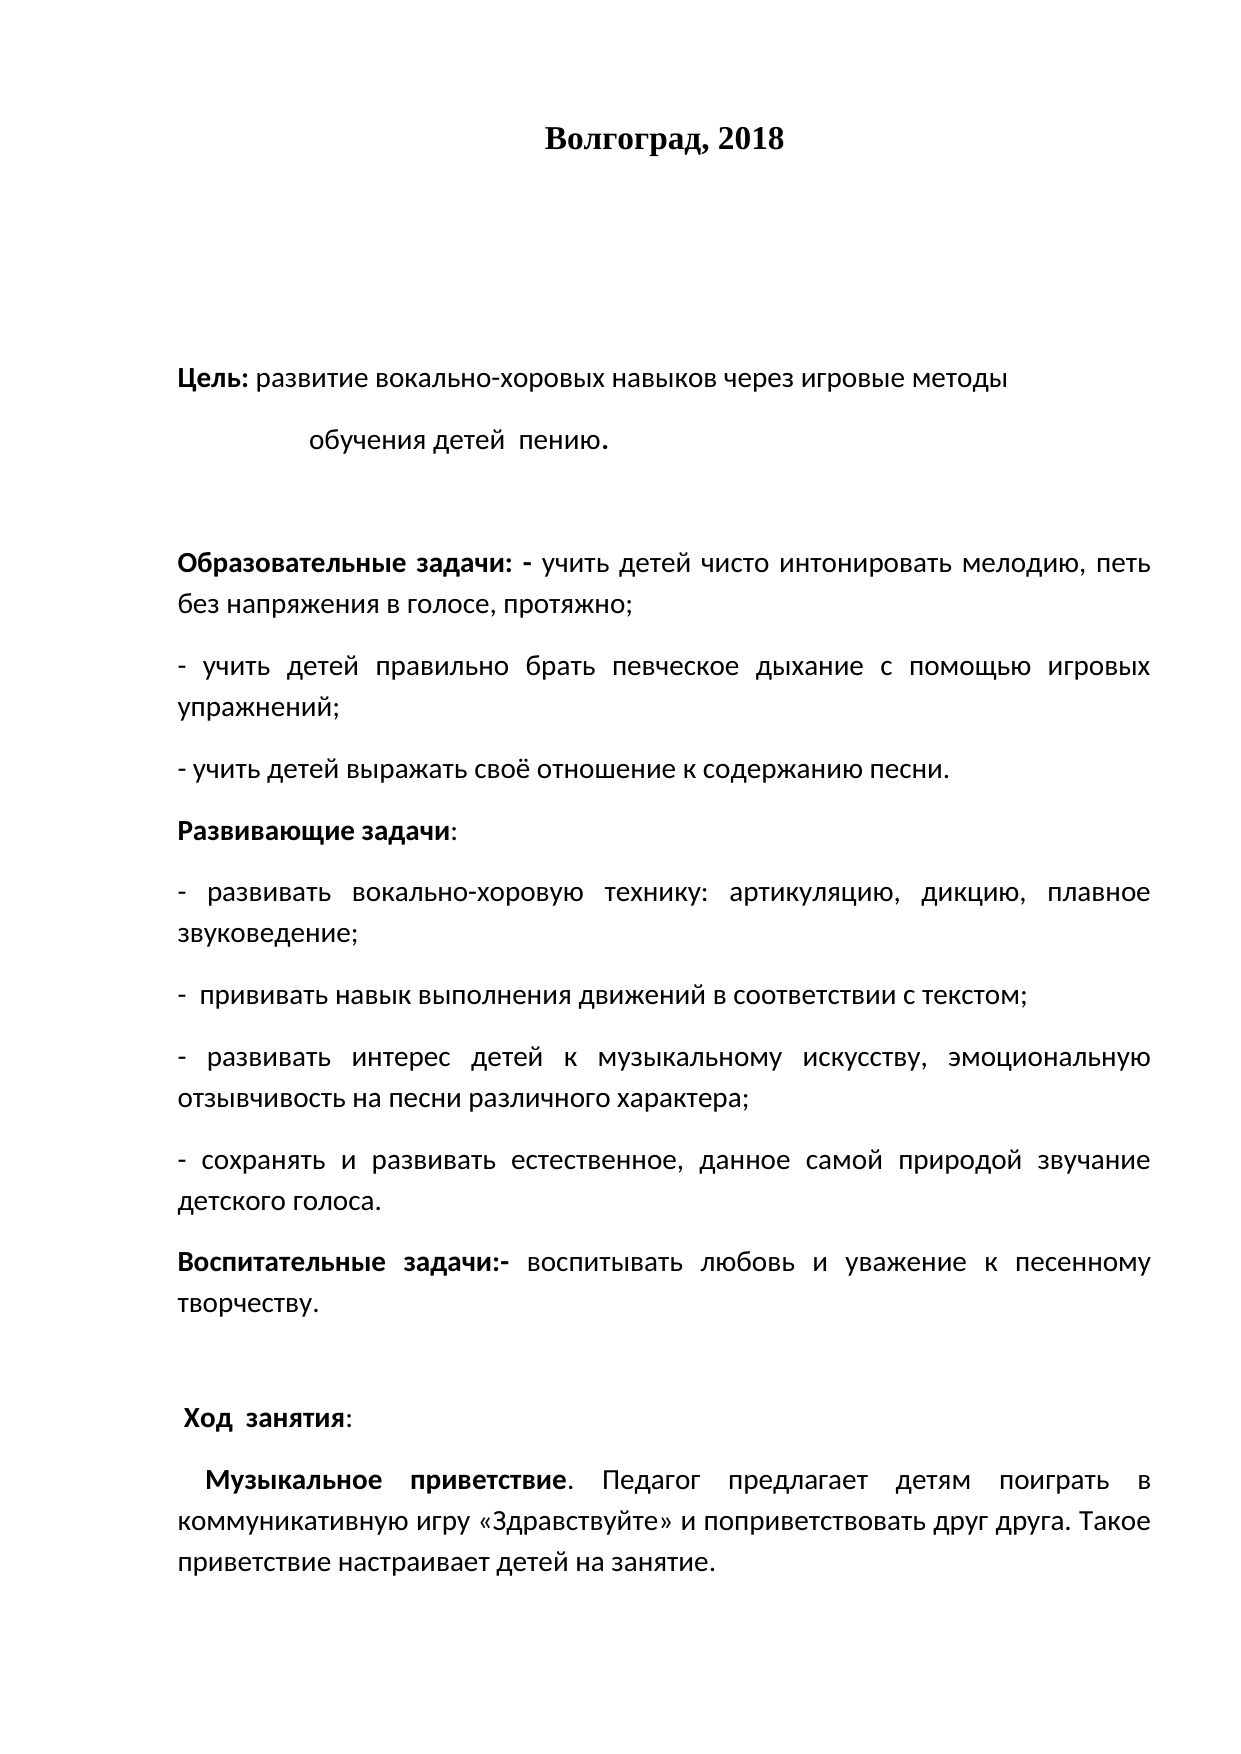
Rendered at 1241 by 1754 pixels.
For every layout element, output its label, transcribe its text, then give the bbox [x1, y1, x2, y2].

text Воспитательные задачи:- воспитывать любовь и уважение к песенному творчеству. [177, 1243, 1152, 1320]
text Развивающие задачи: [177, 812, 1152, 847]
text - развивать интерес детей к музыкальному искусству, эмоциональную отзывчивость на песни различного характера; [177, 1038, 1152, 1114]
text Ход занятия: [177, 1399, 1152, 1435]
text - сохранять и развивать естественное, данное самой природой звучание детского голоса. [177, 1141, 1152, 1217]
text - учить детей правильно брать певческое дыхание с помощью игровых упражнений; [177, 647, 1152, 724]
text - прививать навык выполнения движений в соответствии с текстом; [177, 976, 1152, 1012]
list Волгоград, 2018 [177, 118, 1152, 156]
text - учить детей выражать своё отношение к содержанию песни. [177, 750, 1152, 786]
text обучения детей пению. [177, 421, 1152, 457]
text Образовательные задачи: - учить детей чисто интонировать мелодию, петь без напряжения в голосе, протяжно; [177, 544, 1152, 621]
text - развивать вокально-хоровую технику: артикуляцию, дикцию, плавное звуковедение; [177, 873, 1152, 950]
text Музыкальное приветствие. Педагог предлагает детям поиграть в коммуникативную игру «Здравствуйте» и поприветствовать друг друга. Такое приветствие настраивает детей на занятие. [177, 1461, 1152, 1578]
text Цель: развитие вокально-хоровых навыков через игровые методы [177, 359, 1152, 395]
